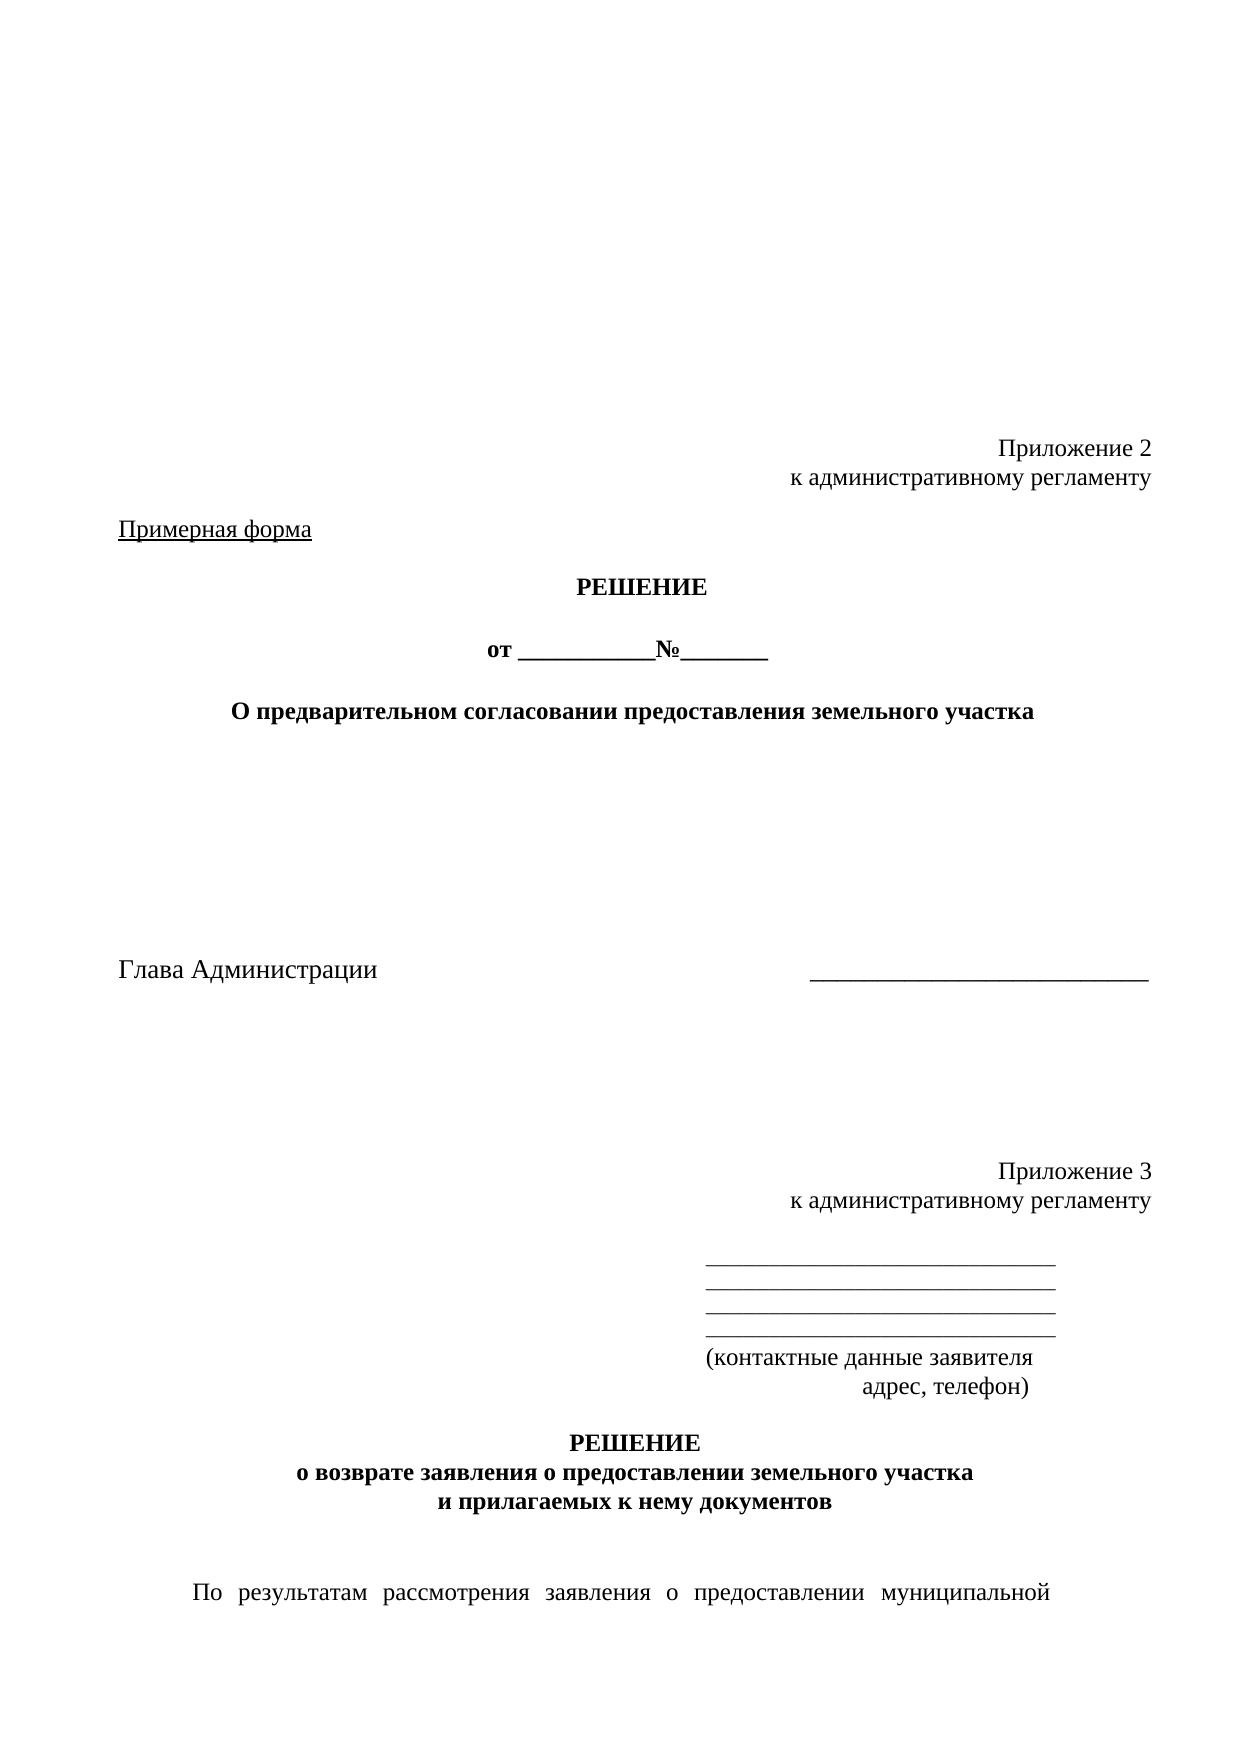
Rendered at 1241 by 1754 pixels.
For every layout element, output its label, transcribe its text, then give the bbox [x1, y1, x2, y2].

text ____________________________ [118, 1295, 1152, 1318]
text к административному регламенту [118, 1185, 1152, 1214]
text Глава Администрации _________________________ [118, 953, 1152, 984]
text ____________________________ [118, 1271, 1152, 1295]
text О предварительном согласовании предоставления земельного участка [231, 696, 1152, 725]
text Приложение 2 [118, 433, 1152, 462]
text адрес, телефон) [634, 1371, 1152, 1399]
text Примерная форма [118, 514, 1152, 543]
text (контактные данные заявителя [118, 1342, 1152, 1371]
text РЕШЕНИЕ [452, 572, 1152, 600]
text ____________________________ [118, 1247, 1152, 1271]
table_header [112, 1566, 1057, 1616]
text РЕШЕНИЕ [118, 1428, 1152, 1457]
text Приложение 3 [118, 1156, 1152, 1185]
text от ___________№_______ [452, 634, 1152, 663]
text о возврате заявления о предоставлении земельного участка [118, 1457, 1152, 1486]
text и прилагаемых к нему документов [118, 1486, 1152, 1514]
text к административному регламенту [118, 462, 1152, 490]
text ____________________________ [118, 1318, 1152, 1342]
